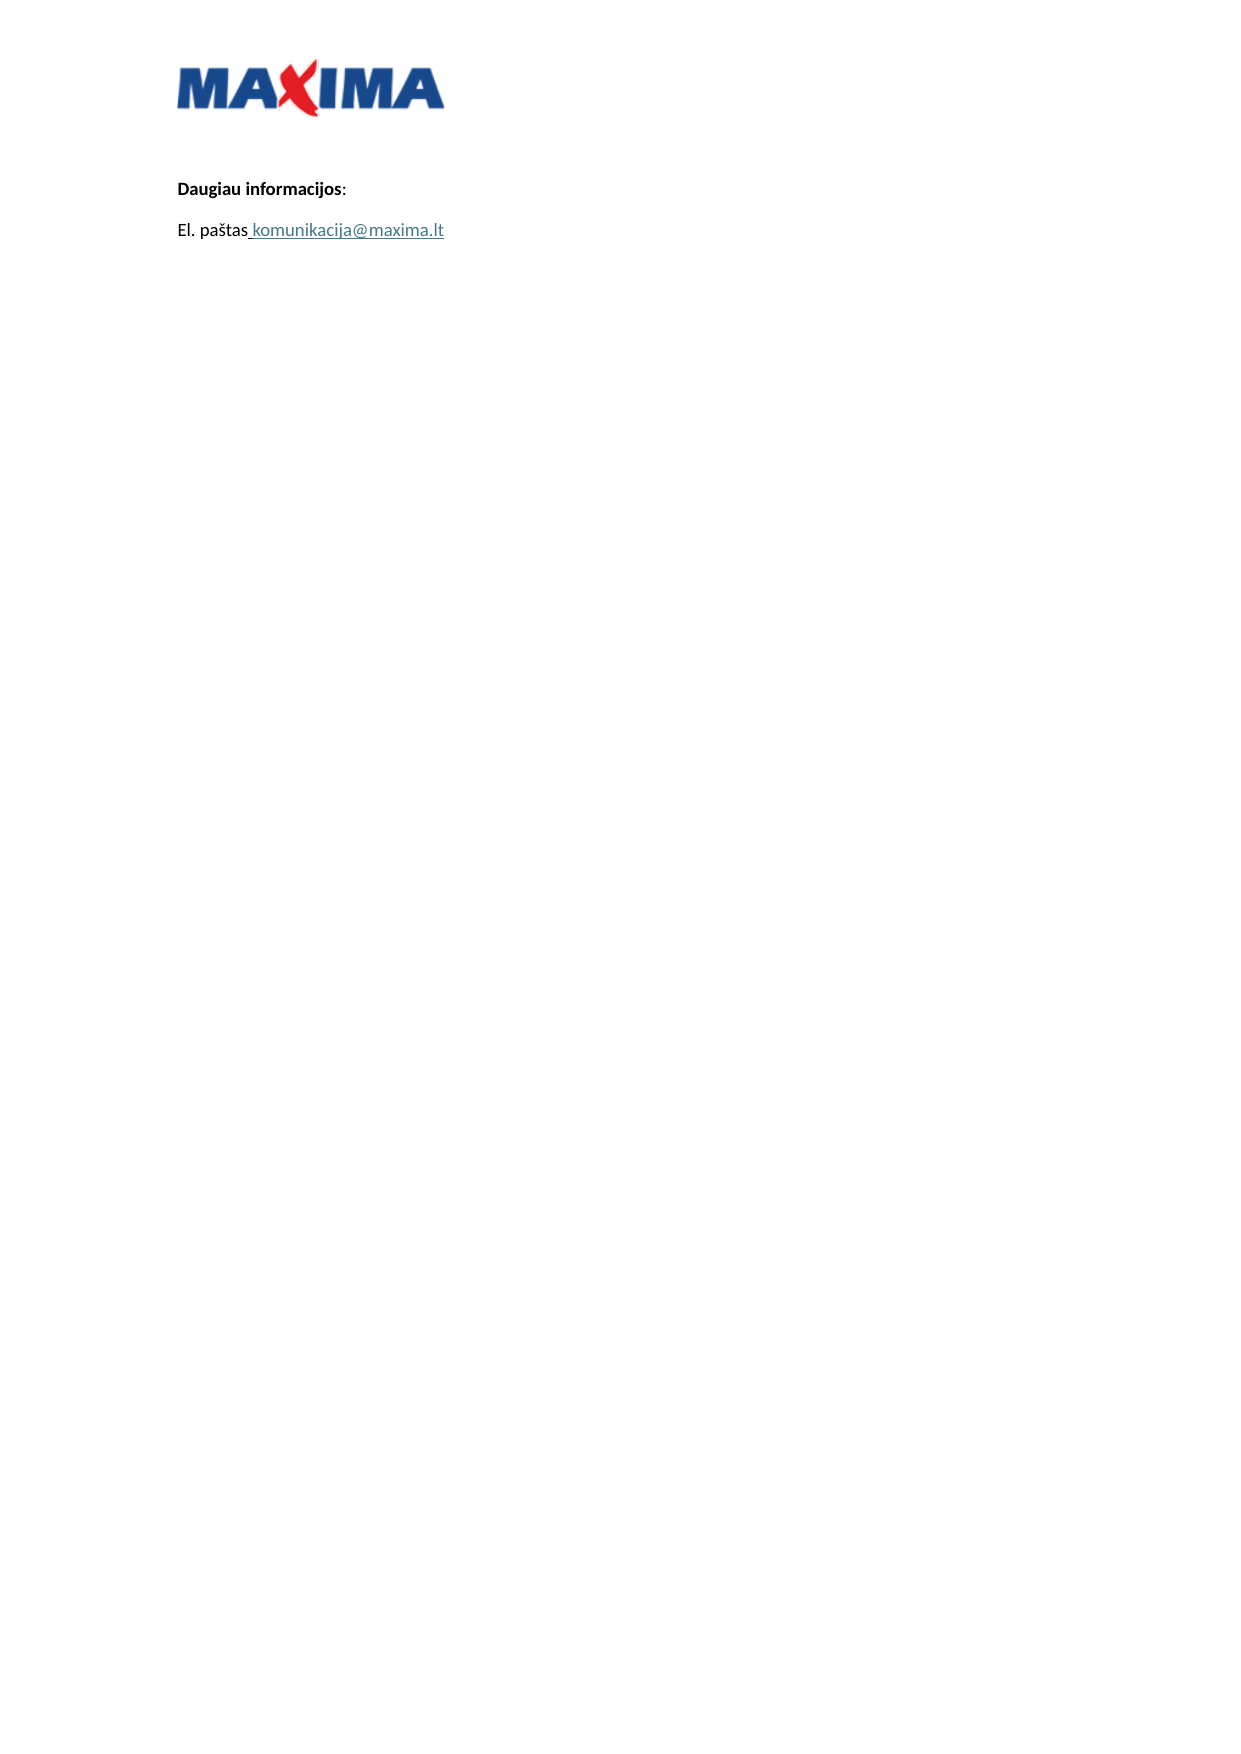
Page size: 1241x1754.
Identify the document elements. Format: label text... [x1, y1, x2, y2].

text El. paštas komunikacija@maxima.lt [177, 218, 1181, 241]
picture [177, 59, 445, 118]
text Daugiau informacijos: [177, 177, 1181, 200]
